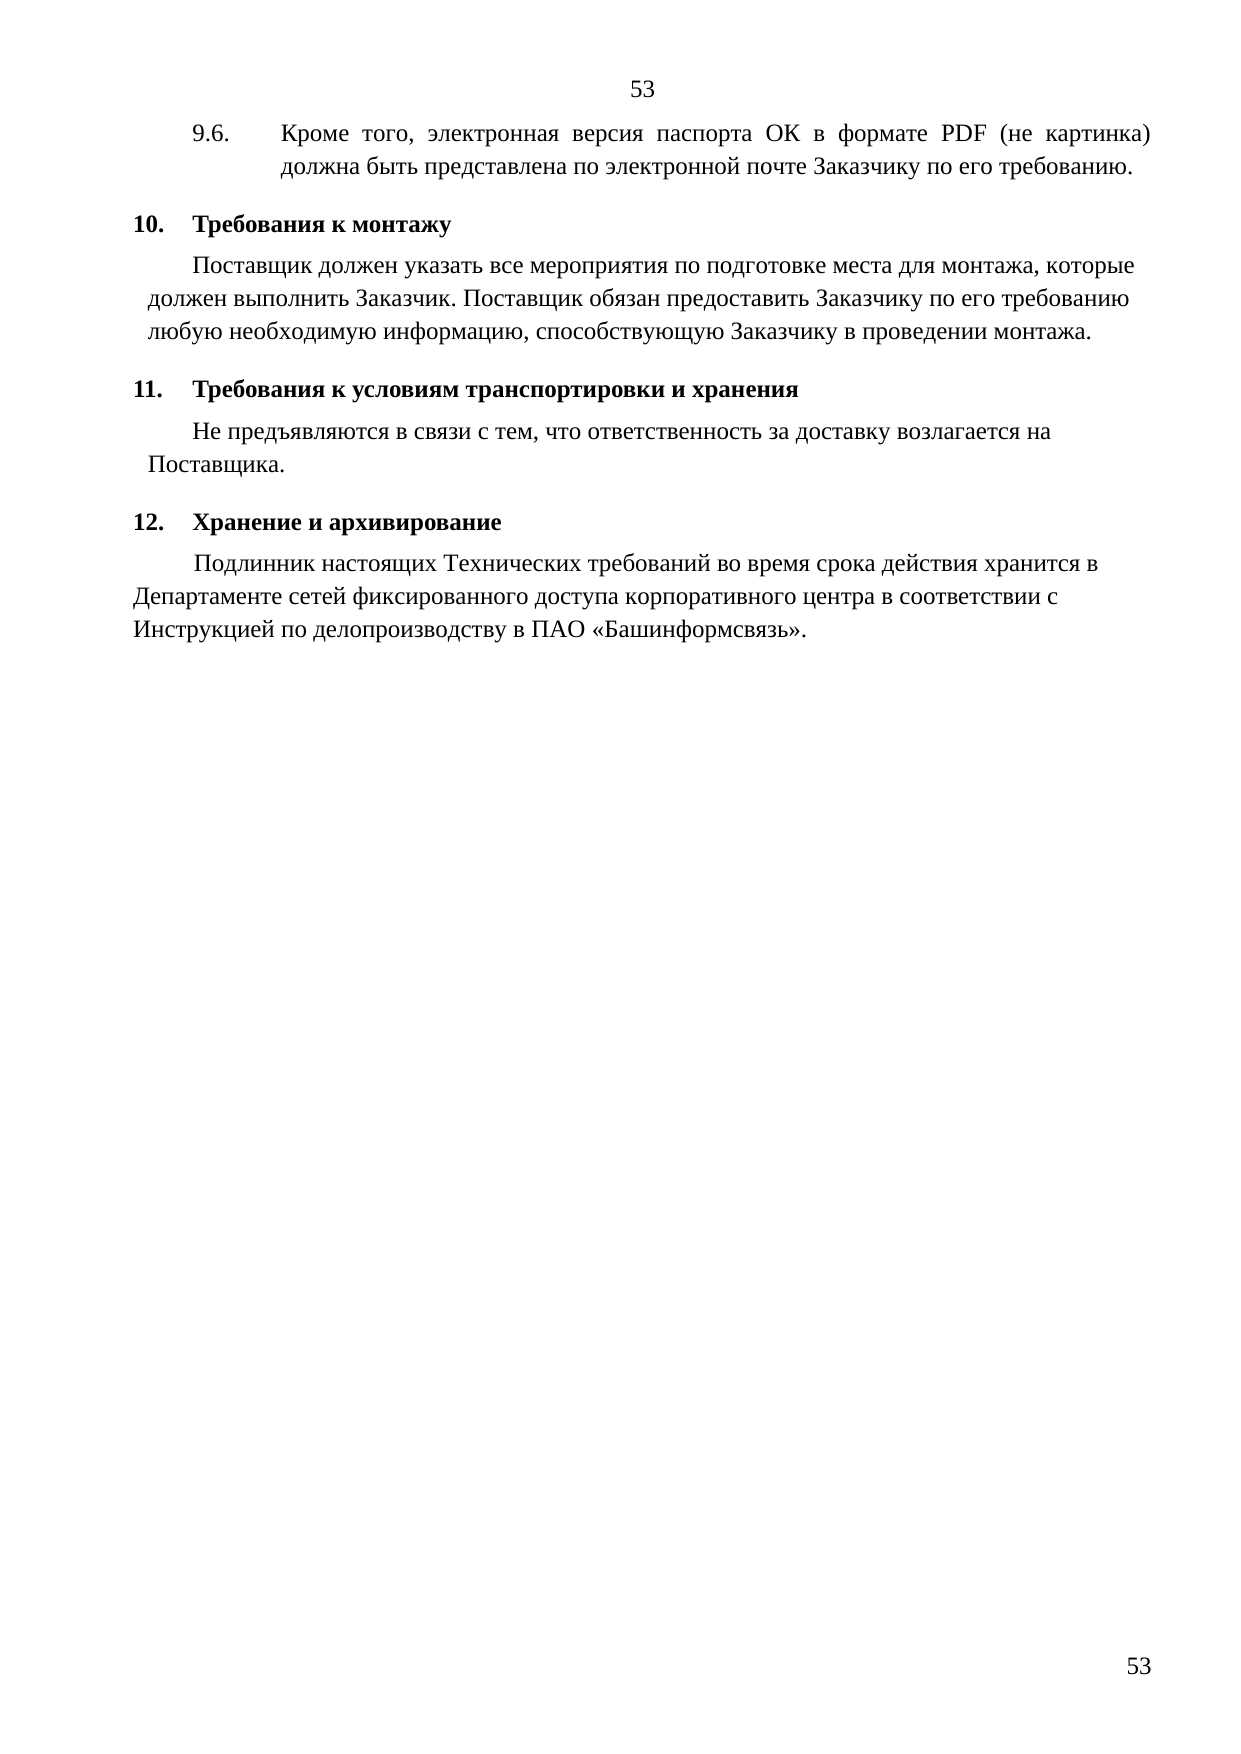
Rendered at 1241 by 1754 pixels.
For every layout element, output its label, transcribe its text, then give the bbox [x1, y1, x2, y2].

list Требования к монтажу [133, 209, 1152, 238]
text Не предъявляются в связи с тем, что ответственность за доставку возлагается на Поставщика. [148, 416, 1152, 477]
list Кроме того, электронная версия паспорта ОК в формате PDF (не картинка) должна быть представлена по электронной почте Заказчику по его требованию. [192, 118, 1152, 180]
text Подлинник настоящих Технических требований во время срока действия хранится в Департаменте сетей фиксированного доступа корпоративного центра в соответствии с Инструкцией по делопроизводству в ПАО «Башинформсвязь». [133, 548, 1152, 643]
text Поставщик должен указать все мероприятия по подготовке места для монтажа, которые должен выполнить Заказчик. Поставщик обязан предоставить Заказчику по его требованию любую необходимую информацию, способствующую Заказчику в проведении монтажа. [148, 250, 1152, 345]
list Хранение и архивирование [133, 507, 1152, 536]
list Требования к условиям транспортировки и хранения [133, 374, 1152, 403]
